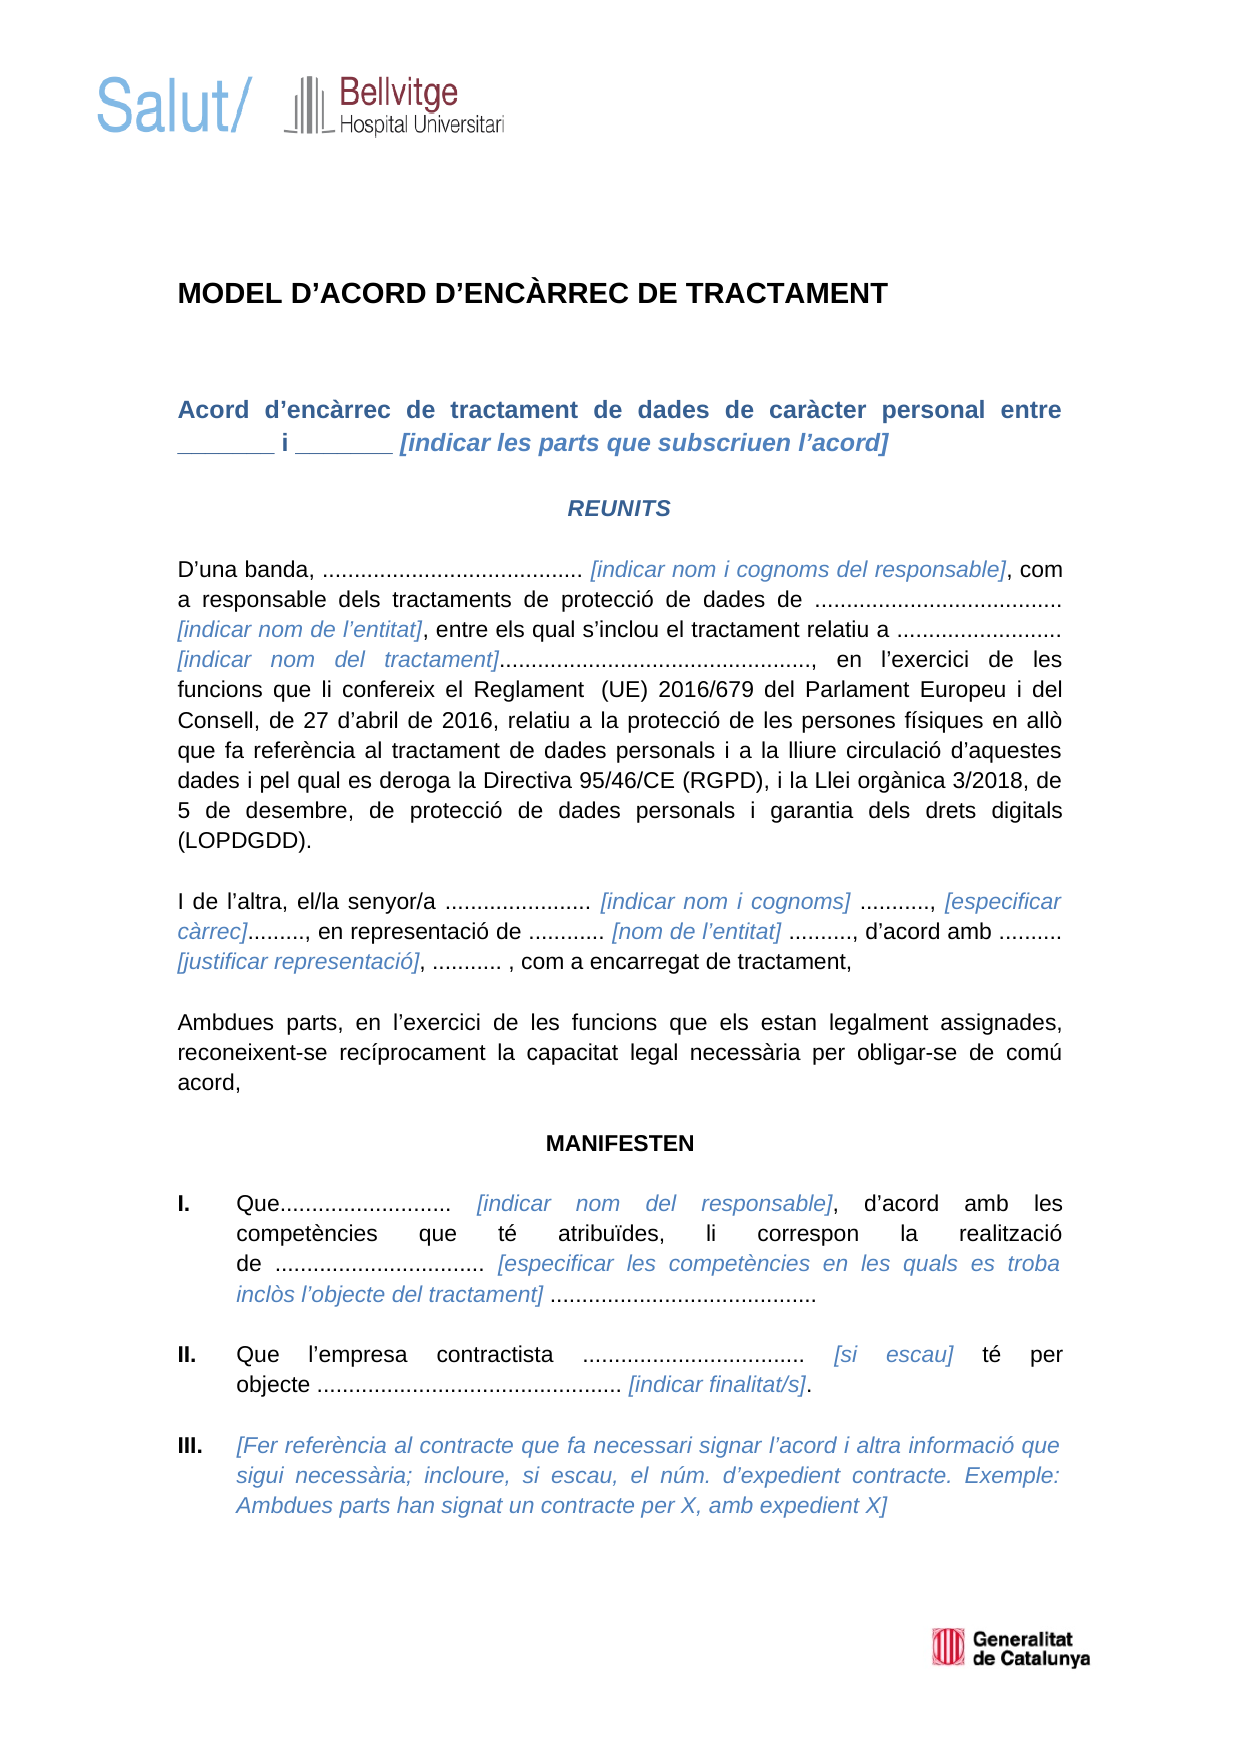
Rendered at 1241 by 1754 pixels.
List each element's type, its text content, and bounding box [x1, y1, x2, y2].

text MANIFESTEN [177, 1129, 1063, 1156]
picture [97, 76, 504, 138]
text Acord d’encàrrec de tractament de dades de caràcter personal entre _______ i _______ [indicar les parts que subscriuen l’acord] [177, 395, 1063, 457]
picture [893, 1621, 1129, 1674]
list Que........................... [indicar nom del responsable], d’acord amb les competències que té atribuïdes, li correspon la realització de ................................. [especificar les competències en les quals es troba inclòs l’objecte del tractament] .......................................... [177, 1190, 1063, 1307]
text I de l’altra, el/la senyor/a ....................... [indicar nom i cognoms] ..........., [especificar càrrec]........., en representació de ............ [nom de l’entitat] .........., d’acord amb ..........[justificar representació], ........... , com a encarregat de tractament, [177, 888, 1063, 975]
list [Fer referència al contracte que fa necessari signar l’acord i altra informació que sigui necessària; incloure, si escau, el núm. d’expedient contracte. Exemple: Ambdues parts han signat un contracte per X, amb expedient X] [177, 1432, 1063, 1518]
list Que l’empresa contractista ................................... [si escau] té per objecte ................................................ [indicar finalitat/s]. [177, 1341, 1063, 1398]
text Ambdues parts, en l’exercici de les funcions que els estan legalment assignades, reconeixent-se recíprocament la capacitat legal necessària per obligar-se de comú acord, [177, 1009, 1063, 1096]
text REUNITS [177, 495, 1063, 522]
list MODEL D’ACORD D’ENCÀRREC DE TRACTAMENT [177, 276, 1063, 309]
text D’una banda, ......................................... [indicar nom i cognoms del responsable], com a responsable dels tractaments de protecció de dades de ....................................... [indicar nom de l’entitat], entre els qual s’inclou el tractament relatiu a .......................... [indicar nom del tractament]................................................., en l’exercici de les funcions que li confereix el Reglament (UE) 2016/679 del Parlament Europeu i del Consell, de 27 d’abril de 2016, relatiu a la protecció de les persones físiques en allò que fa referència al tractament de dades personals i a la lliure circulació d’aquestes dades i pel qual es deroga la Directiva 95/46/CE (RGPD), i la Llei orgànica 3/2018, de 5 de desembre, de protecció de dades personals i garantia dels drets digitals (LOPDGDD). [177, 556, 1063, 854]
